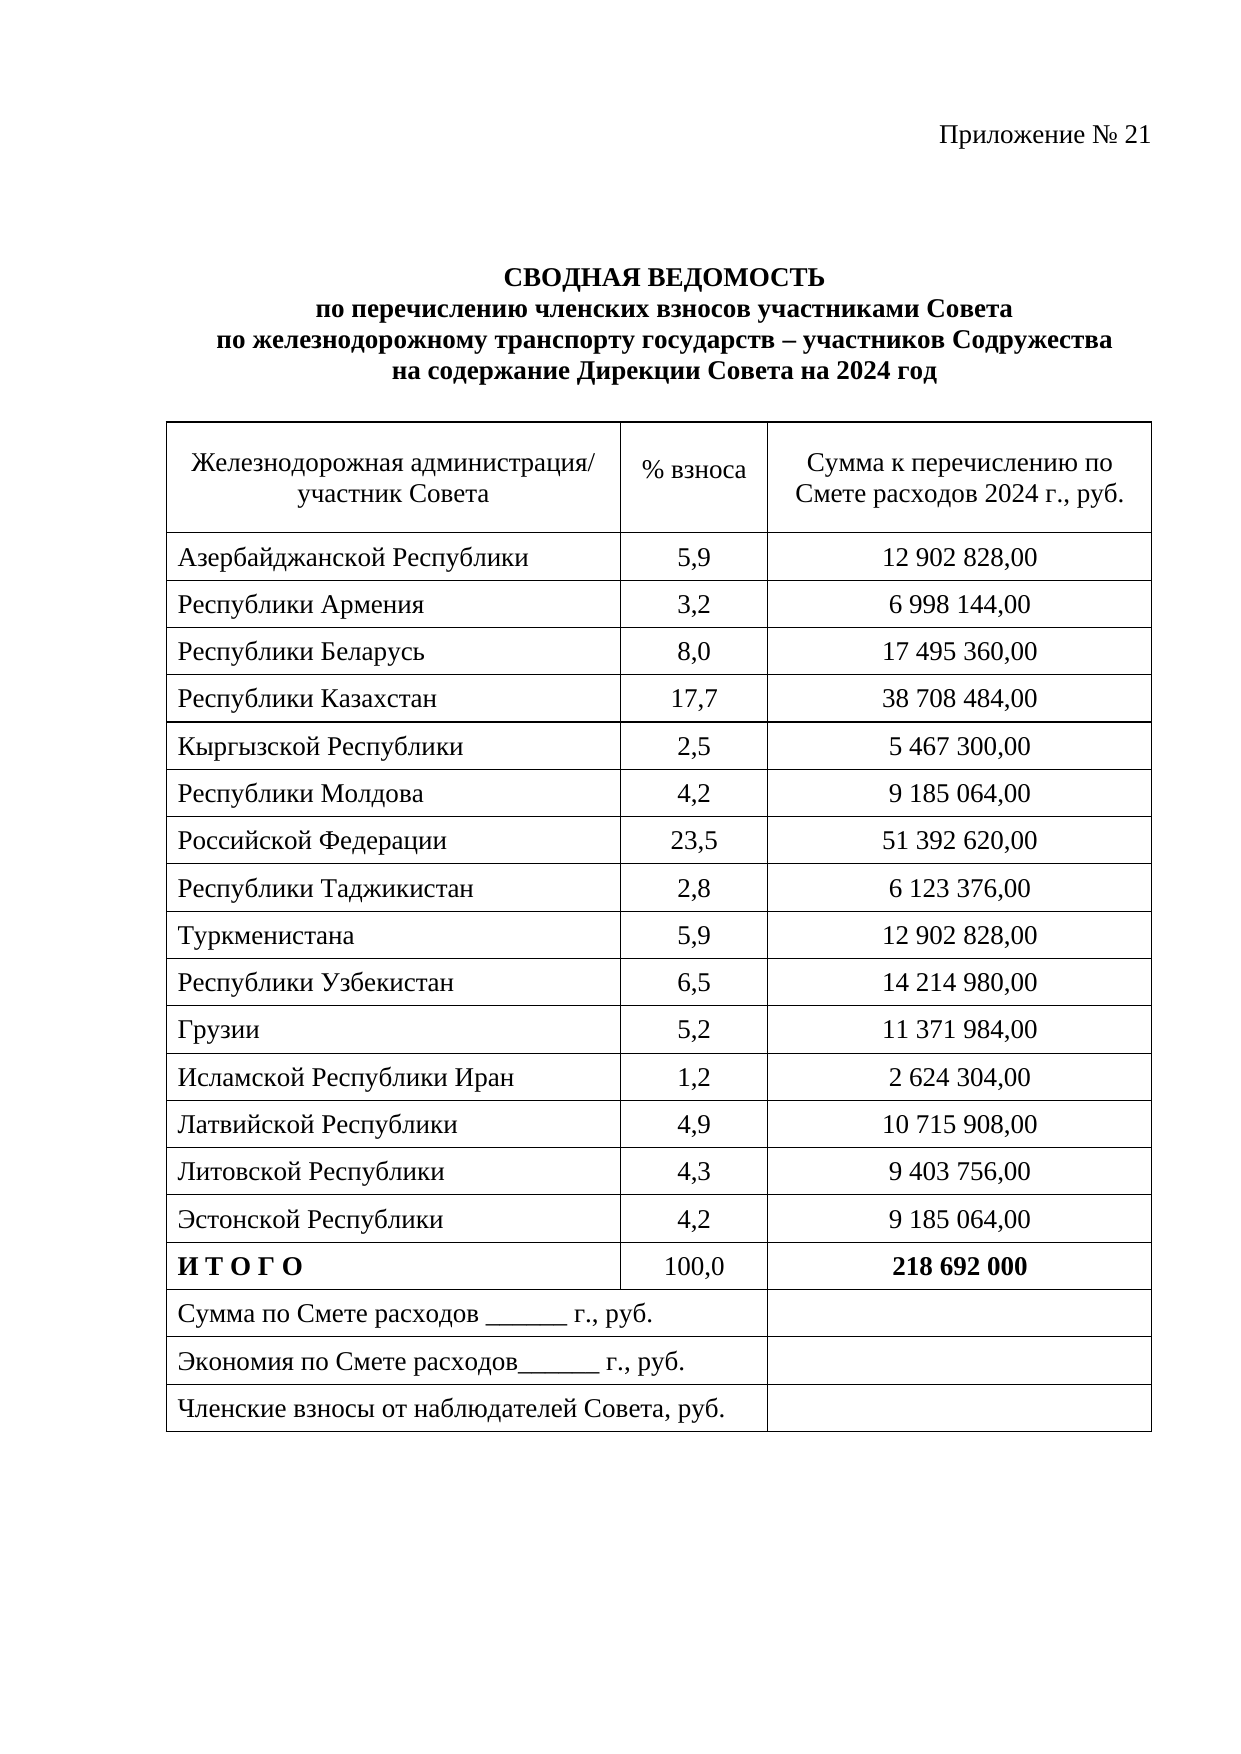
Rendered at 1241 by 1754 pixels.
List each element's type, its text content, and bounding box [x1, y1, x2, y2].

table_cell 4,3 [621, 1148, 767, 1194]
table_cell 5,2 [621, 1006, 767, 1052]
table_cell Литовской Республики [167, 1148, 620, 1194]
table_cell Сумма по Смете расходов ______ г., руб. [167, 1290, 767, 1336]
text Приложение № 21 [177, 118, 1152, 149]
table_cell 10 715 908,00 [768, 1101, 1151, 1147]
table_cell Эстонской Республики [167, 1195, 620, 1242]
table_cell 23,5 [621, 817, 767, 863]
table_cell 4,2 [621, 1195, 767, 1242]
table_cell 218 692 000 [768, 1243, 1151, 1289]
table_cell 2 624 304,00 [768, 1054, 1151, 1100]
table_cell 4,9 [621, 1101, 767, 1147]
table_cell И Т О Г О [167, 1243, 620, 1289]
table_cell 11 371 984,00 [768, 1006, 1151, 1052]
table_cell [768, 1385, 1151, 1431]
table_cell 2,8 [621, 864, 767, 911]
table_cell Республики Молдова [167, 770, 620, 816]
table_cell Кыргызской Республики [167, 723, 620, 769]
table_cell 5,9 [621, 912, 767, 958]
table_cell 6,5 [621, 959, 767, 1005]
table_cell Республики Армения [167, 581, 620, 627]
table_cell 9 185 064,00 [768, 770, 1151, 816]
table_cell 2,5 [621, 723, 767, 769]
table_cell Республики Таджикистан [167, 864, 620, 911]
table_cell 8,0 [621, 628, 767, 674]
table_cell 5 467 300,00 [768, 723, 1151, 769]
table_cell 1,2 [621, 1054, 767, 1100]
table_cell 100,0 [621, 1243, 767, 1289]
table_cell 9 185 064,00 [768, 1195, 1151, 1242]
table_header Сумма к перечислению по Смете расходов 2024 г., руб. [768, 423, 1151, 532]
table_cell 17,7 [621, 675, 767, 721]
table_cell 6 998 144,00 [768, 581, 1151, 627]
table_cell 12 902 828,00 [768, 533, 1151, 579]
table_cell 6 123 376,00 [768, 864, 1151, 911]
table_header Железнодорожная администрация/ участник Совета [167, 423, 620, 532]
table_cell 12 902 828,00 [768, 912, 1151, 958]
table_cell 3,2 [621, 581, 767, 627]
table_cell Латвийской Республики [167, 1101, 620, 1147]
table_header % взноса [621, 423, 767, 532]
table_cell 5,9 [621, 533, 767, 579]
table_cell Российской Федерации [167, 817, 620, 863]
text по перечислению членских взносов участниками Совета по железнодорожному транспорту государств – участников Содружества на содержание Дирекции Совета на 2024 год [177, 292, 1152, 386]
table_cell Азербайджанской Республики [167, 533, 620, 579]
table_cell Экономия по Смете расходов______ г., руб. [167, 1337, 767, 1383]
text СВОДНАЯ ВЕДОМОСТЬ [177, 261, 1152, 292]
table_cell Республики Узбекистан [167, 959, 620, 1005]
table_cell Туркменистана [167, 912, 620, 958]
table_cell 38 708 484,00 [768, 675, 1151, 721]
table_cell 4,2 [621, 770, 767, 816]
table_cell Исламской Республики Иран [167, 1054, 620, 1100]
table_cell Республики Казахстан [167, 675, 620, 721]
table_cell Членские взносы от наблюдателей Совета, руб. [167, 1385, 767, 1431]
table_cell 9 403 756,00 [768, 1148, 1151, 1194]
table_cell [768, 1337, 1151, 1383]
table_cell 17 495 360,00 [768, 628, 1151, 674]
table_cell Грузии [167, 1006, 620, 1052]
table_cell Республики Беларусь [167, 628, 620, 674]
table_cell 14 214 980,00 [768, 959, 1151, 1005]
table_cell [768, 1290, 1151, 1336]
table_cell 51 392 620,00 [768, 817, 1151, 863]
